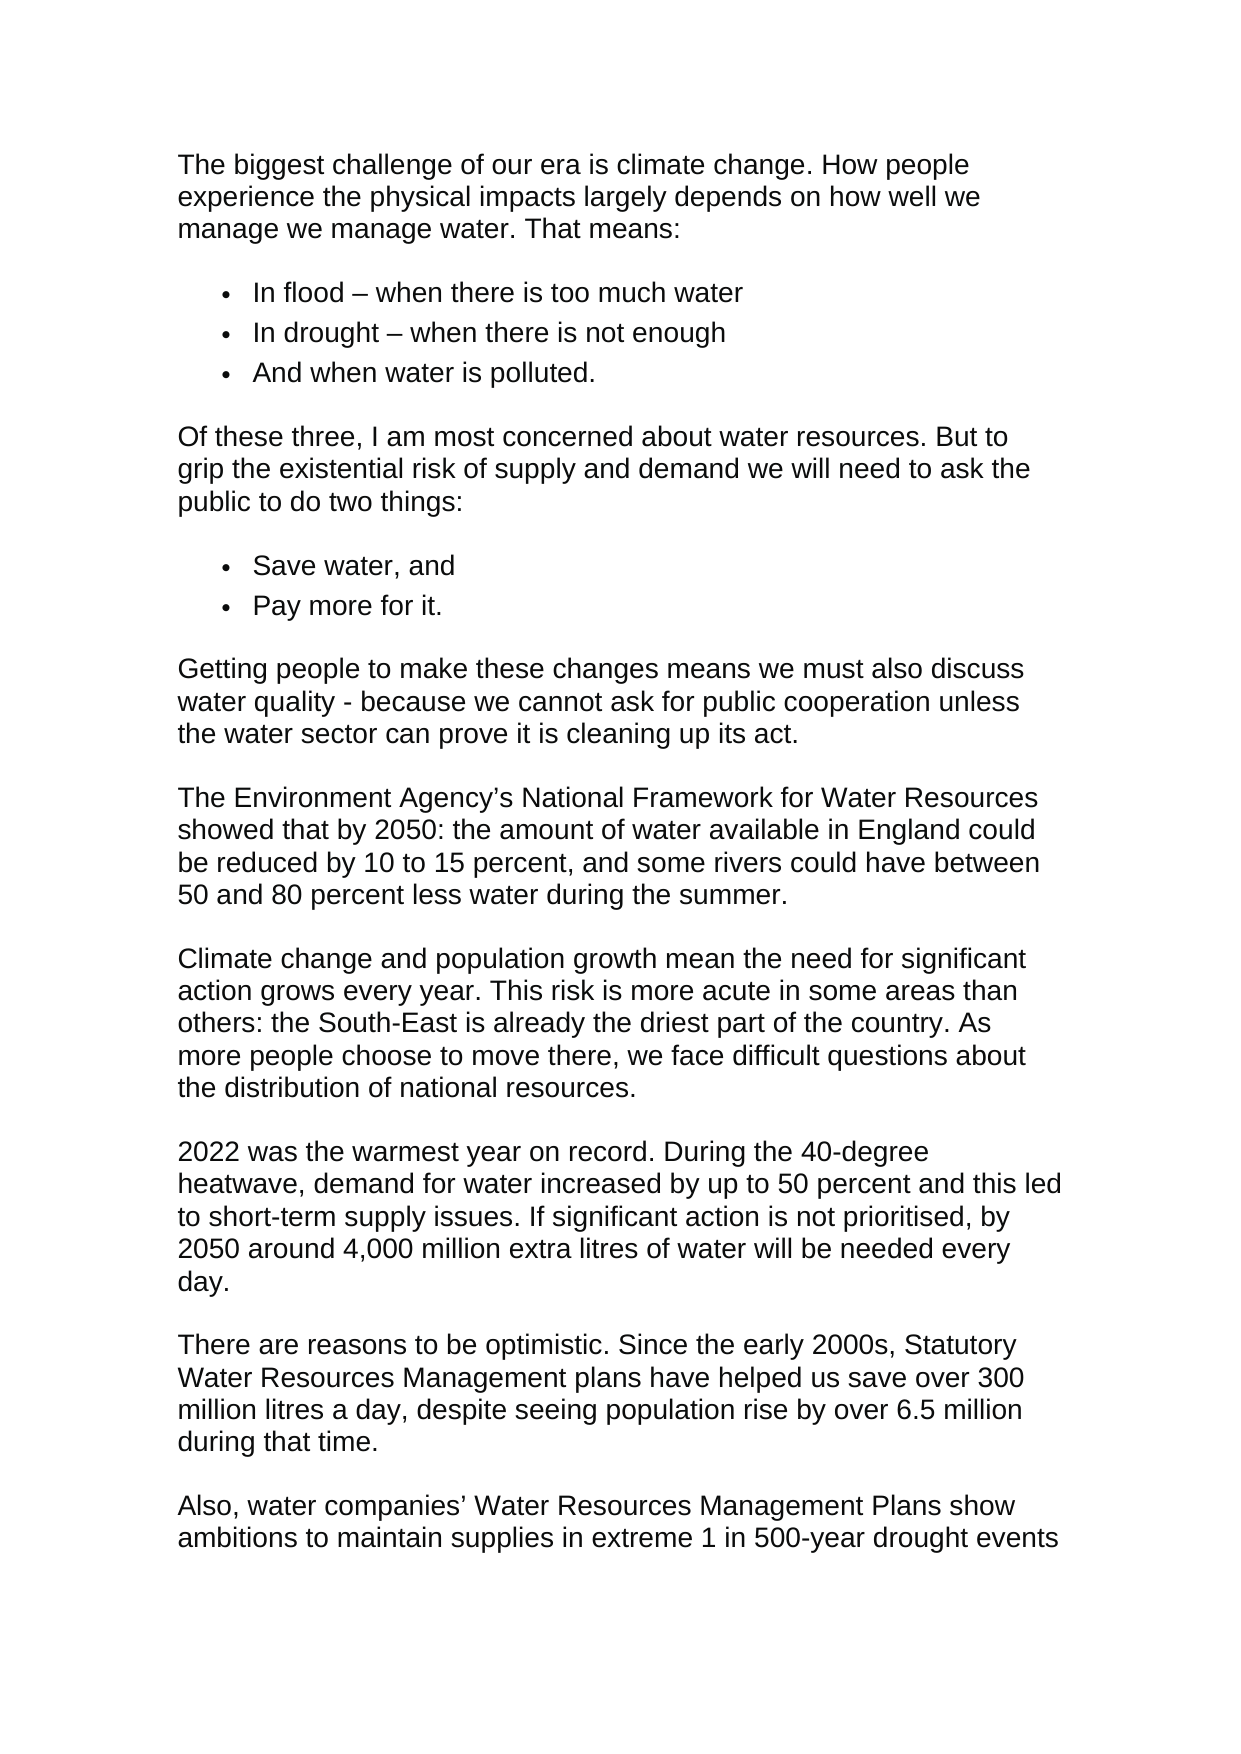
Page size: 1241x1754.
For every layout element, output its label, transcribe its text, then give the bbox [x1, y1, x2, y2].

list In flood – when there is too much water [222, 276, 1063, 308]
list Save water, and [222, 548, 1063, 581]
list And when water is polluted. [222, 356, 1063, 389]
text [177, 1489, 1063, 1554]
text The biggest challenge of our era is climate change. How people experience the physical impacts largely depends on how well we manage we manage water. That means: [177, 148, 1063, 245]
text The Environment Agency’s National Framework for Water Resources showed that by 2050: the amount of water available in England could be reduced by 10 to 15 percent, and some rivers could have between 50 and 80 percent less water during the summer. [177, 781, 1063, 910]
text 2022 was the warmest year on record. During the 40-degree heatwave, demand for water increased by up to 50 percent and this led to short-term supply issues. If significant action is not prioritised, by 2050 around 4,000 million extra litres of water will be needed every day. [177, 1135, 1063, 1297]
text Getting people to make these changes means we must also discuss water quality - because we cannot ask for public cooperation unless the water sector can prove it is cleaning up its act. [177, 652, 1063, 749]
list Pay more for it. [222, 589, 1063, 621]
text Climate change and population growth mean the need for significant action grows every year. This risk is more acute in some areas than others: the South-East is already the driest part of the country. As more people choose to move there, we face difficult questions about the distribution of national resources. [177, 942, 1063, 1104]
list In drought – when there is not enough [222, 316, 1063, 349]
text Of these three, I am most concerned about water resources. But to grip the existential risk of supply and demand we will need to ask the public to do two things: [177, 420, 1063, 517]
text There are reasons to be optimistic. Since the early 2000s, Statutory Water Resources Management plans have helped us save over 300 million litres a day, despite seeing population rise by over 6.5 million during that time. [177, 1328, 1063, 1458]
